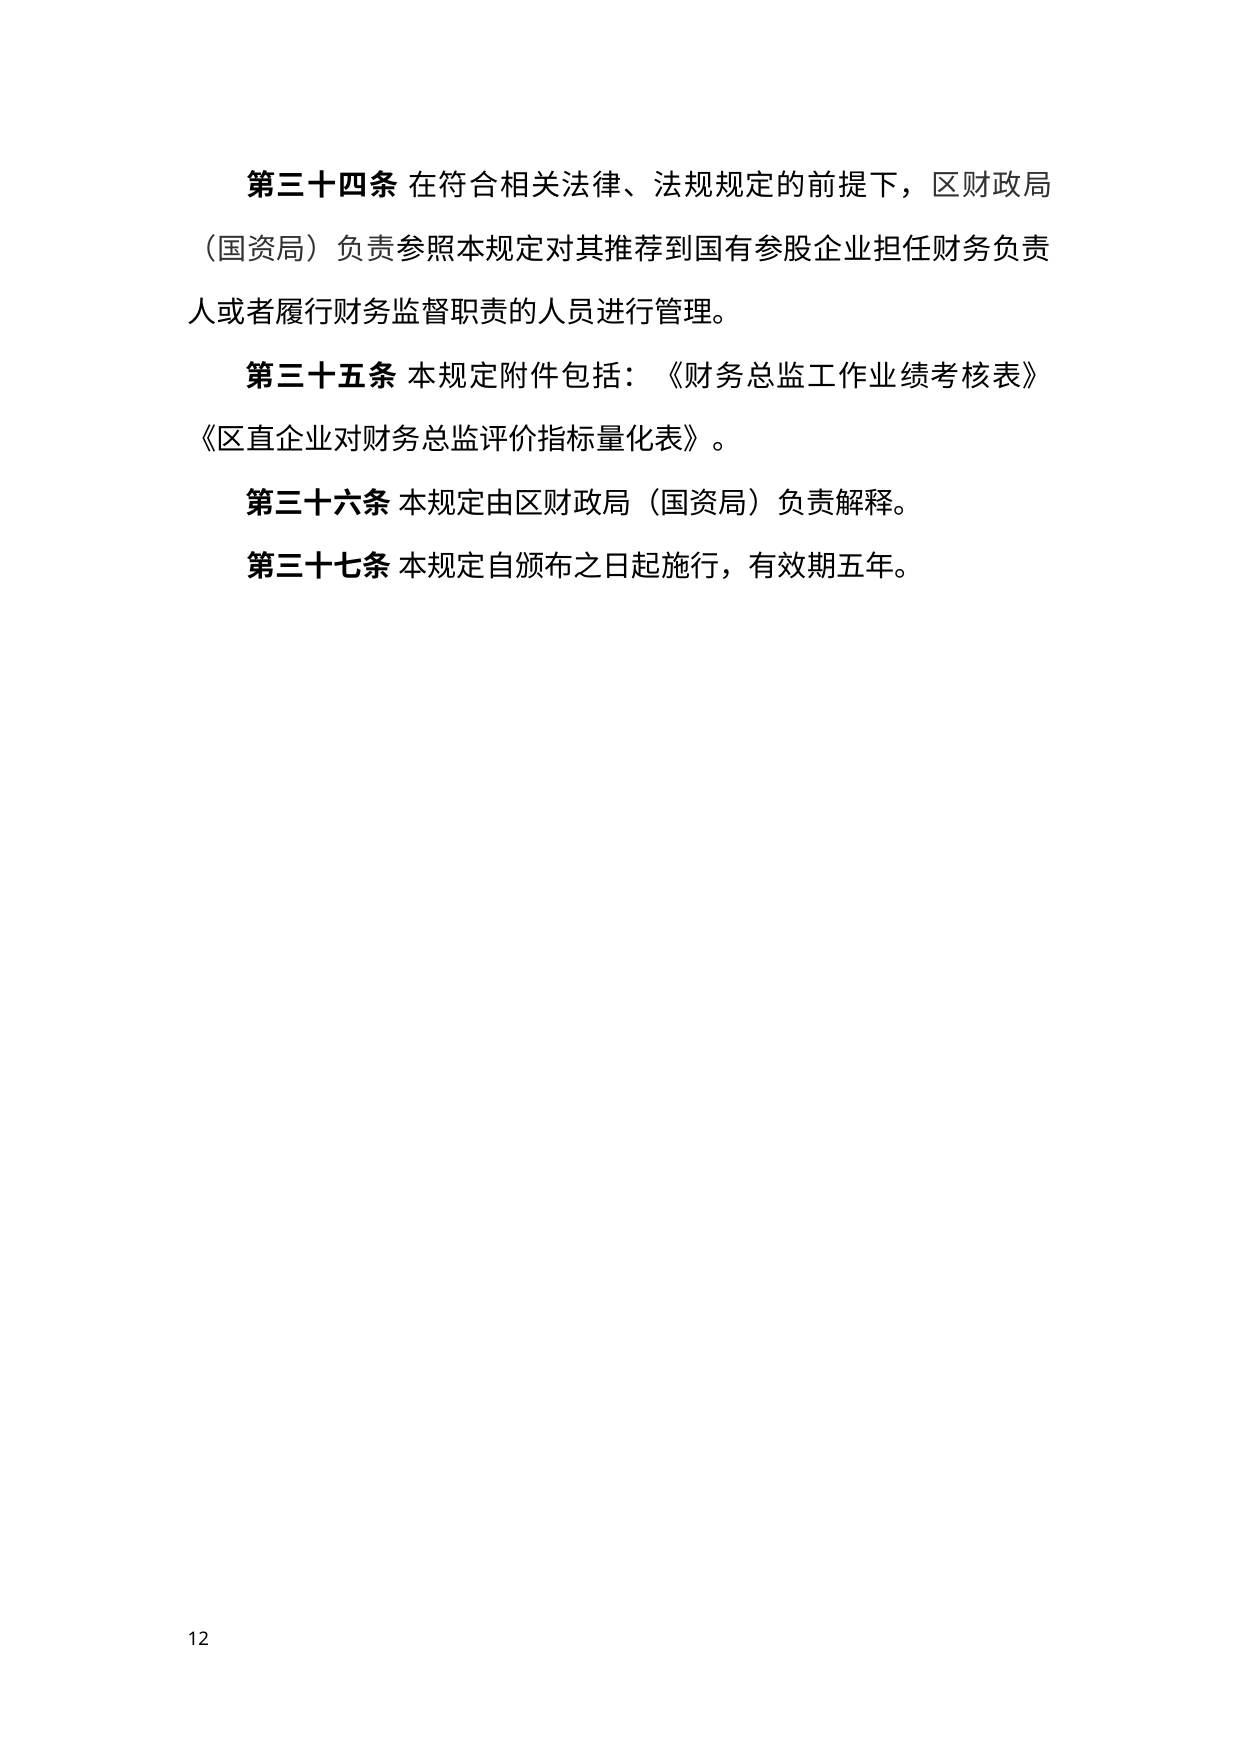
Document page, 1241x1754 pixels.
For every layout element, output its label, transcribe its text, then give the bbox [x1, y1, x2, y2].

text 第三十五条 本规定附件包括：《财务总监工作业绩考核表》《区直企业对财务总监评价指标量化表》。 [187, 352, 1053, 458]
text 第三十四条 在符合相关法律、法规规定的前提下，区财政局（国资局）负责参照本规定对其推荐到国有参股企业担任财务负责人或者履行财务监督职责的人员进行管理。 [187, 162, 1053, 331]
text 第三十六条 本规定由区财政局（国资局）负责解释。 [187, 479, 1053, 521]
text 第三十七条 本规定自颁布之日起施行，有效期五年。 [187, 543, 1053, 585]
